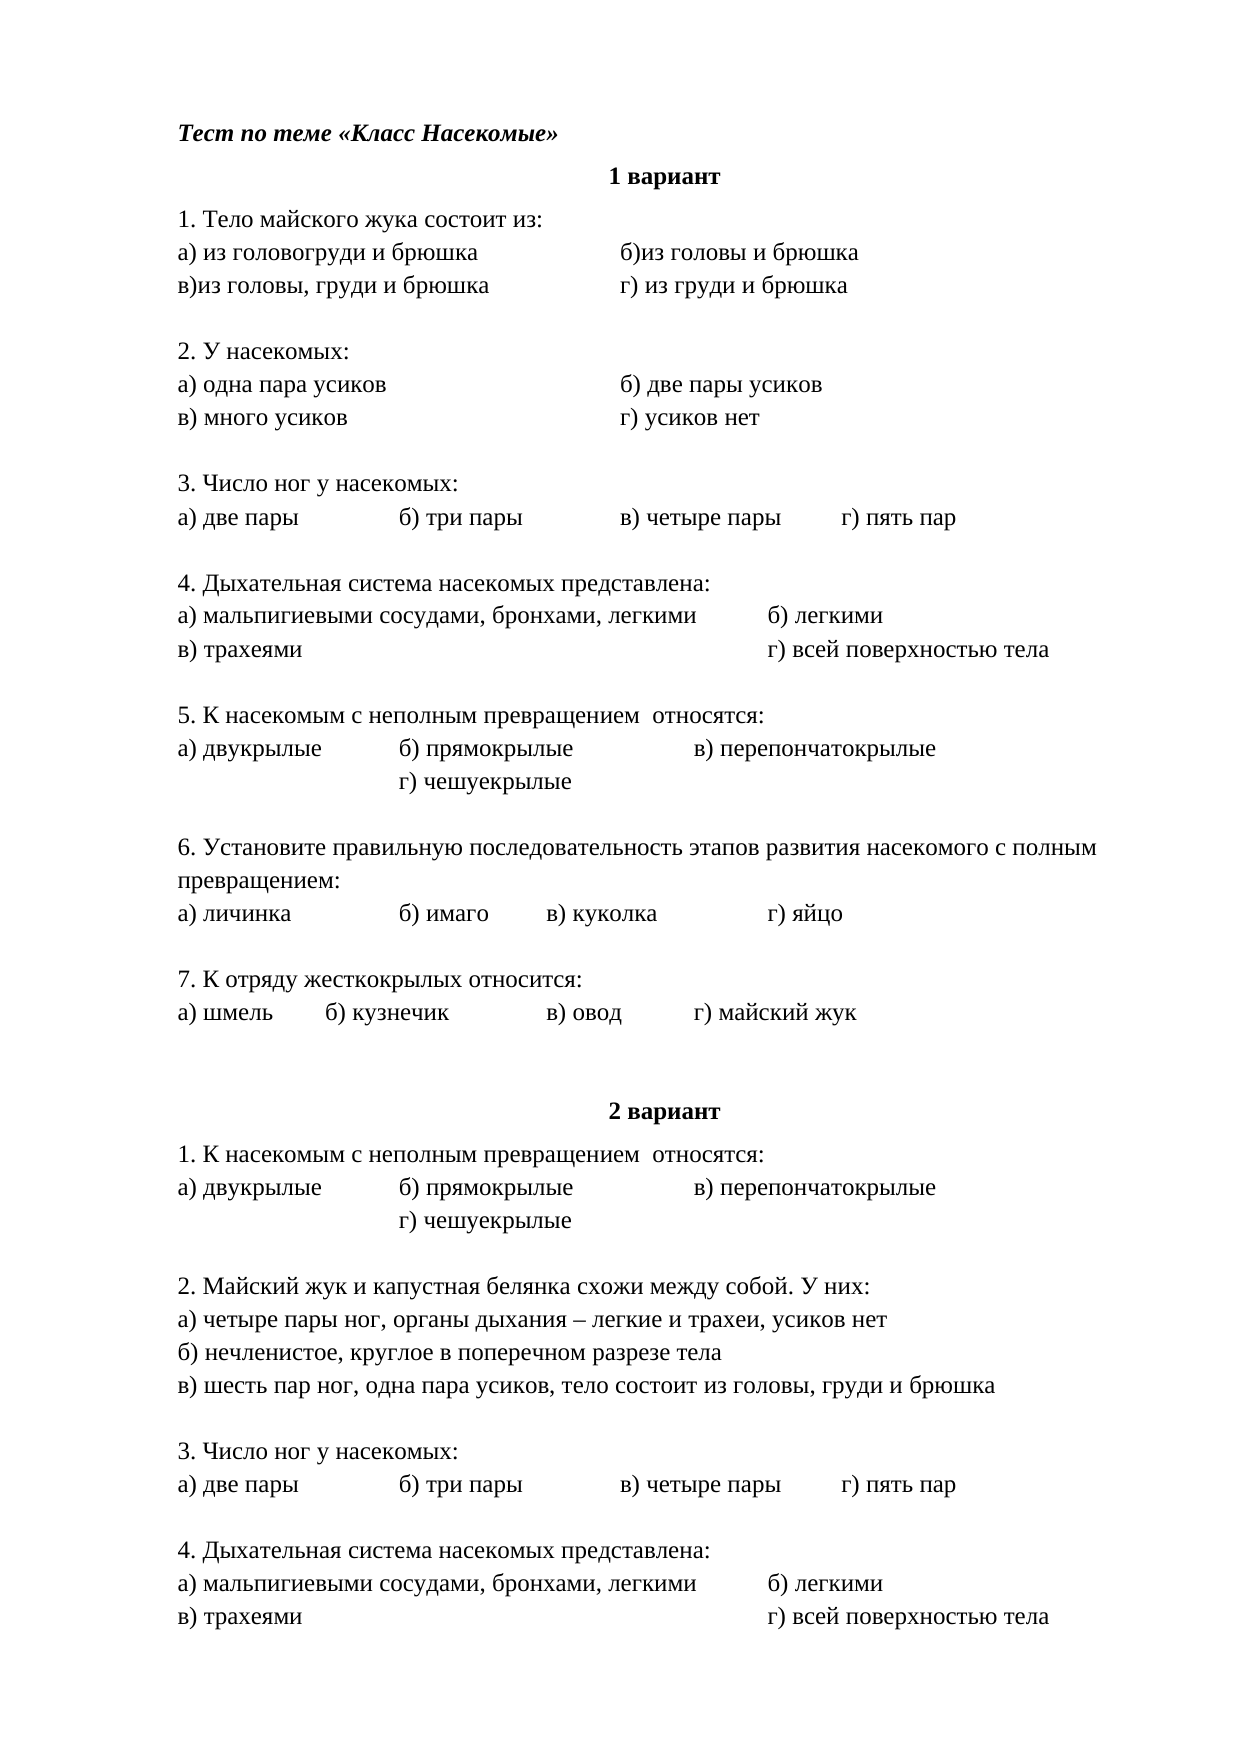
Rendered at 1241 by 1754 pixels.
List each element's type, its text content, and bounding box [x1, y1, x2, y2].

text в)из головы, груди и брюшка г) из груди и брюшка [177, 270, 1152, 299]
text 2 вариант [177, 1096, 1152, 1125]
text а) мальпигиевыми сосудами, бронхами, легкими б) легкими [177, 601, 1152, 629]
text 2. У насекомых: [177, 336, 1152, 365]
text а) из головогруди и брюшка б)из головы и брюшка [177, 237, 1152, 266]
text 3. Число ног у насекомых: [177, 468, 1152, 497]
text а) личинка б) имаго в) куколка г) яйцо [177, 898, 1152, 927]
text 1. К насекомым с неполным превращением относятся: [177, 1139, 1152, 1168]
text а) шмель б) кузнечик в) овод г) майский жук [177, 997, 1152, 1026]
text 6. Установите правильную последовательность этапов развития насекомого с полным превращением: [177, 832, 1152, 893]
text а) двукрылые б) прямокрылые в) перепончатокрылые г) чешуекрылые [177, 733, 1152, 794]
text 2. Майский жук и капустная белянка схожи между собой. У них: [177, 1271, 1152, 1300]
text в) трахеями г) всей поверхностью тела [177, 634, 1152, 662]
text а) четыре пары ног, органы дыхания – легкие и трахеи, усиков нет [177, 1304, 1152, 1333]
text Тест по теме «Класс Насекомые» [177, 118, 1152, 147]
text а) одна пара усиков б) две пары усиков [177, 369, 1152, 398]
text в) шесть пар ног, одна пара усиков, тело состоит из головы, груди и брюшка [177, 1370, 1152, 1399]
text 7. К отряду жесткокрылых относится: [177, 964, 1152, 993]
text 3. Число ног у насекомых: [177, 1436, 1152, 1465]
text 4. Дыхательная система насекомых представлена: [177, 568, 1152, 596]
text 5. К насекомым с неполным превращением относятся: [177, 700, 1152, 728]
text в) трахеями г) всей поверхностью тела [177, 1601, 1152, 1630]
text а) две пары б) три пары в) четыре пары г) пять пар [177, 1469, 1152, 1498]
text б) нечленистое, круглое в поперечном разрезе тела [177, 1337, 1152, 1366]
text а) мальпигиевыми сосудами, бронхами, легкими б) легкими [177, 1568, 1152, 1597]
text 1. Тело майского жука состоит из: [177, 204, 1152, 233]
text а) двукрылые б) прямокрылые в) перепончатокрылые г) чешуекрылые [177, 1172, 1152, 1234]
text а) две пары б) три пары в) четыре пары г) пять пар [177, 502, 1152, 530]
text 4. Дыхательная система насекомых представлена: [177, 1535, 1152, 1564]
text в) много усиков г) усиков нет [177, 402, 1152, 431]
text 1 вариант [177, 161, 1152, 190]
